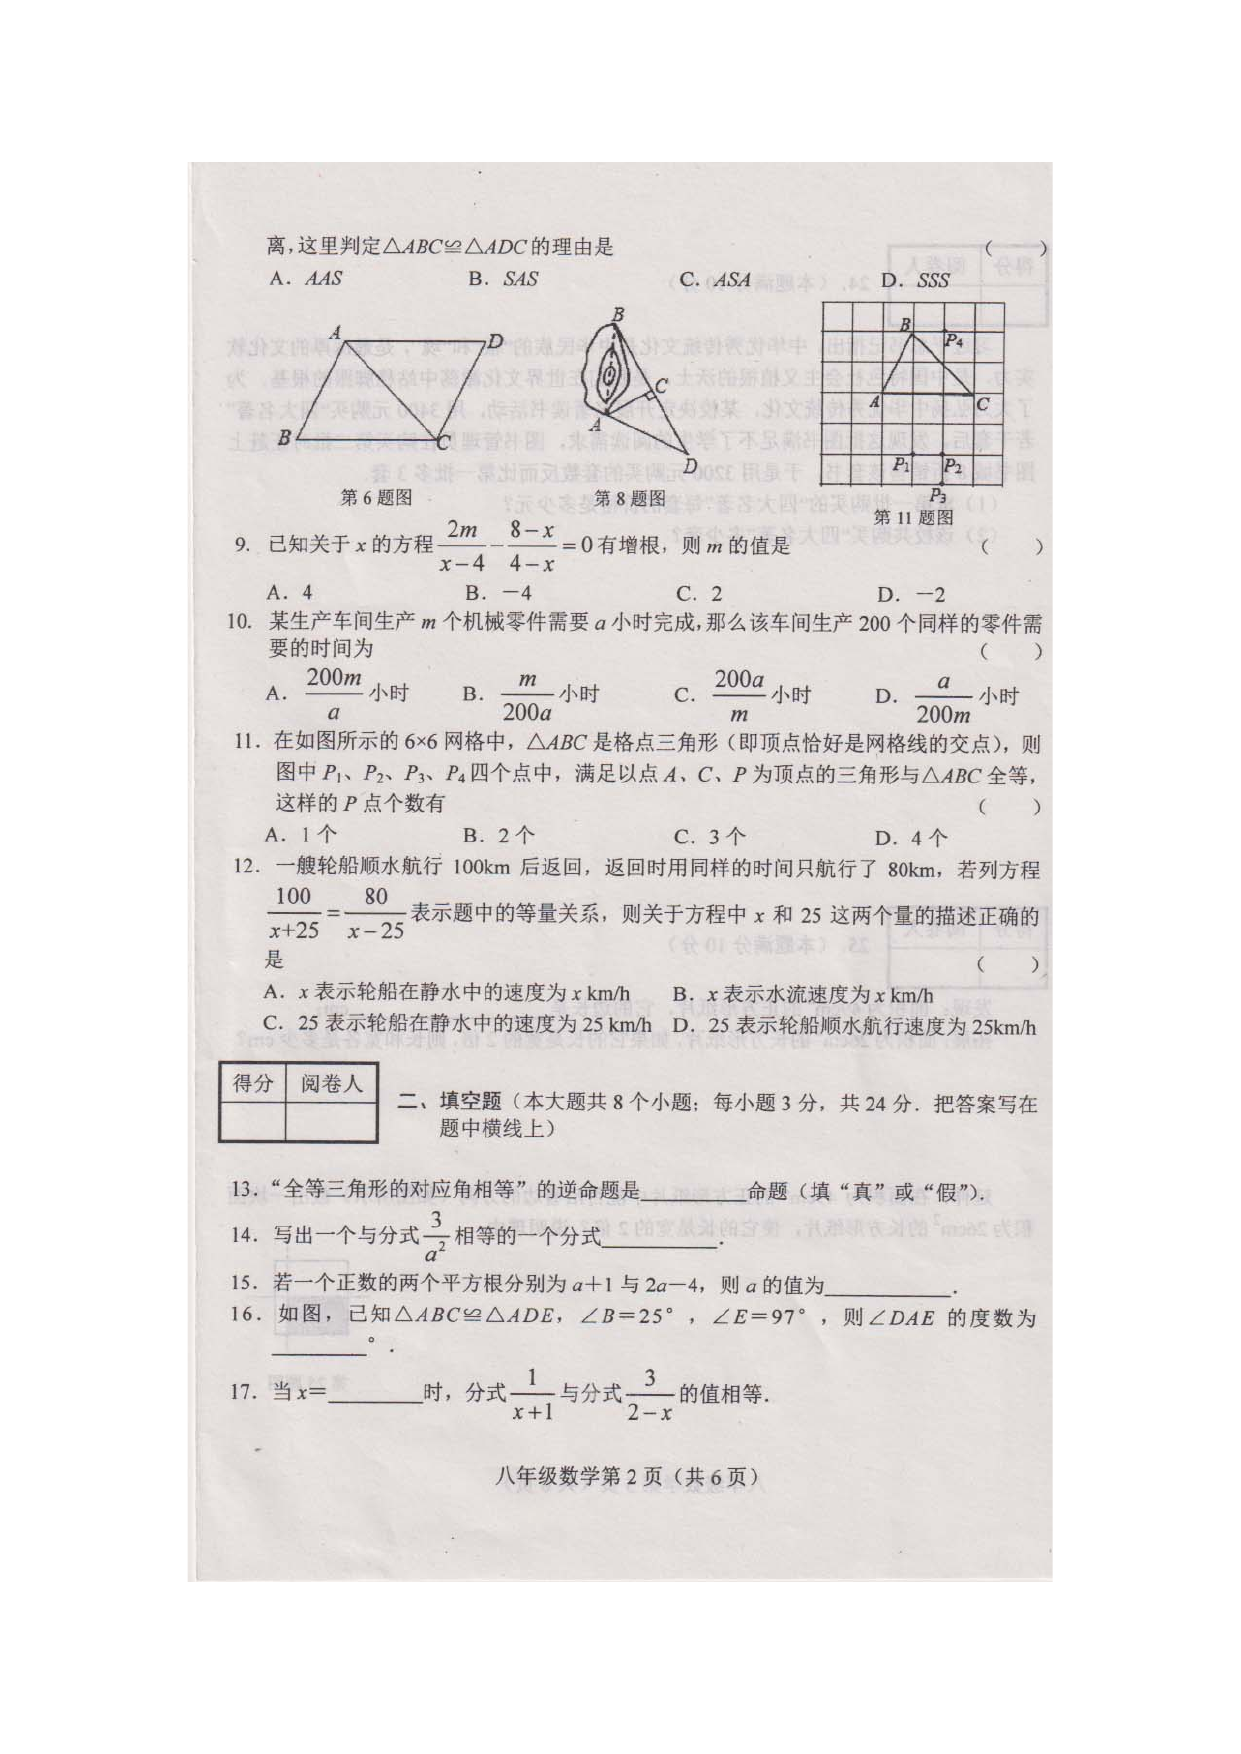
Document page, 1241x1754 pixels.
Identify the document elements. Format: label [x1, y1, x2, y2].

picture [187, 162, 1053, 1582]
